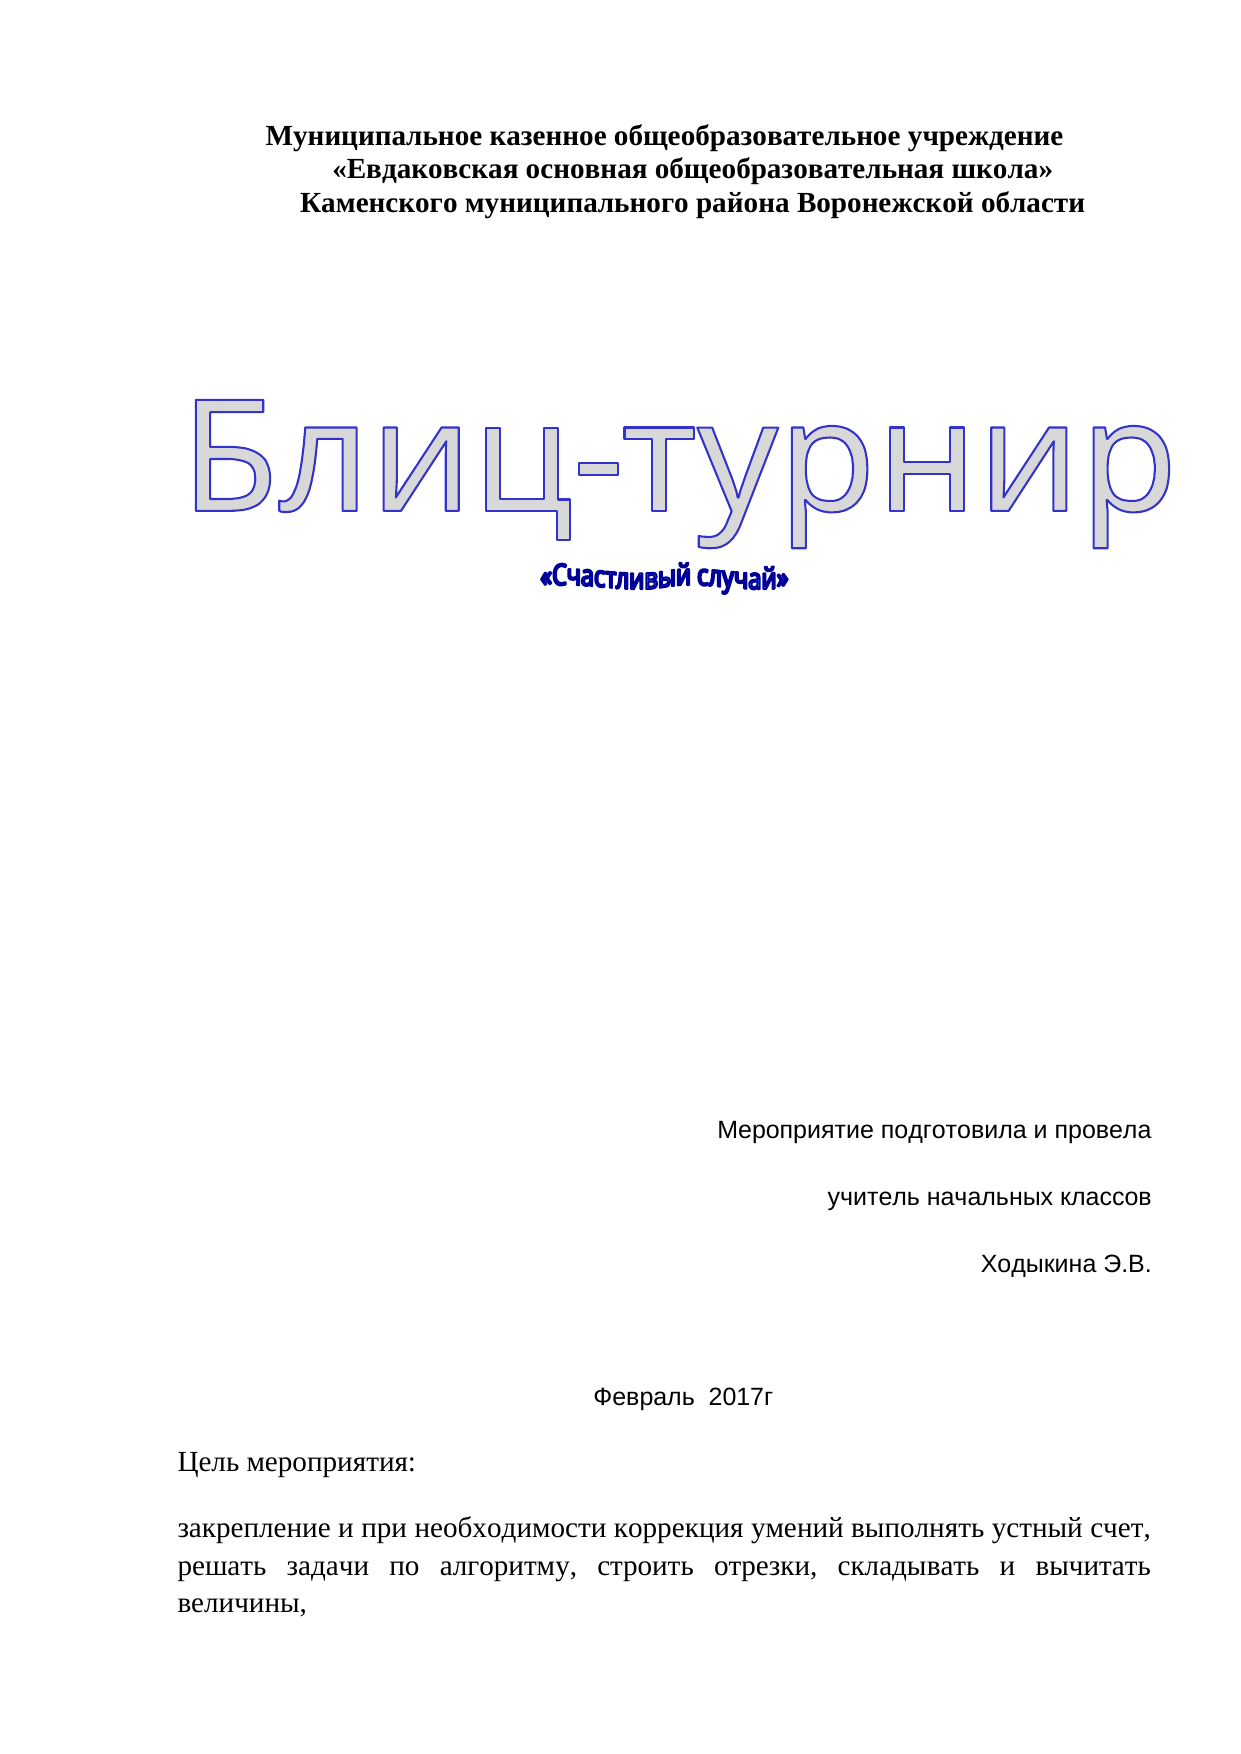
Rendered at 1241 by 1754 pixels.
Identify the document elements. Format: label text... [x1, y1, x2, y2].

text закрепление и при необходимости коррекция умений выполнять устный счет, решать задачи по алгоритму, строить отрезки, складывать и вычитать величины, [177, 1507, 1152, 1619]
text Ходыкина Э.В. [215, 1240, 1152, 1277]
text Мероприятие подготовила и провела [215, 1107, 1152, 1144]
text учитель начальных классов [215, 1173, 1152, 1211]
text Февраль 2017г [215, 1373, 1152, 1411]
text «Евдаковская основная общеобразовательная школа» [177, 152, 1152, 185]
text Муниципальное казенное общеобразовательное учреждение [177, 118, 1152, 152]
text Каменского муниципального района Воронежской области [177, 185, 1152, 219]
text Цель мероприятия: [177, 1440, 1152, 1477]
